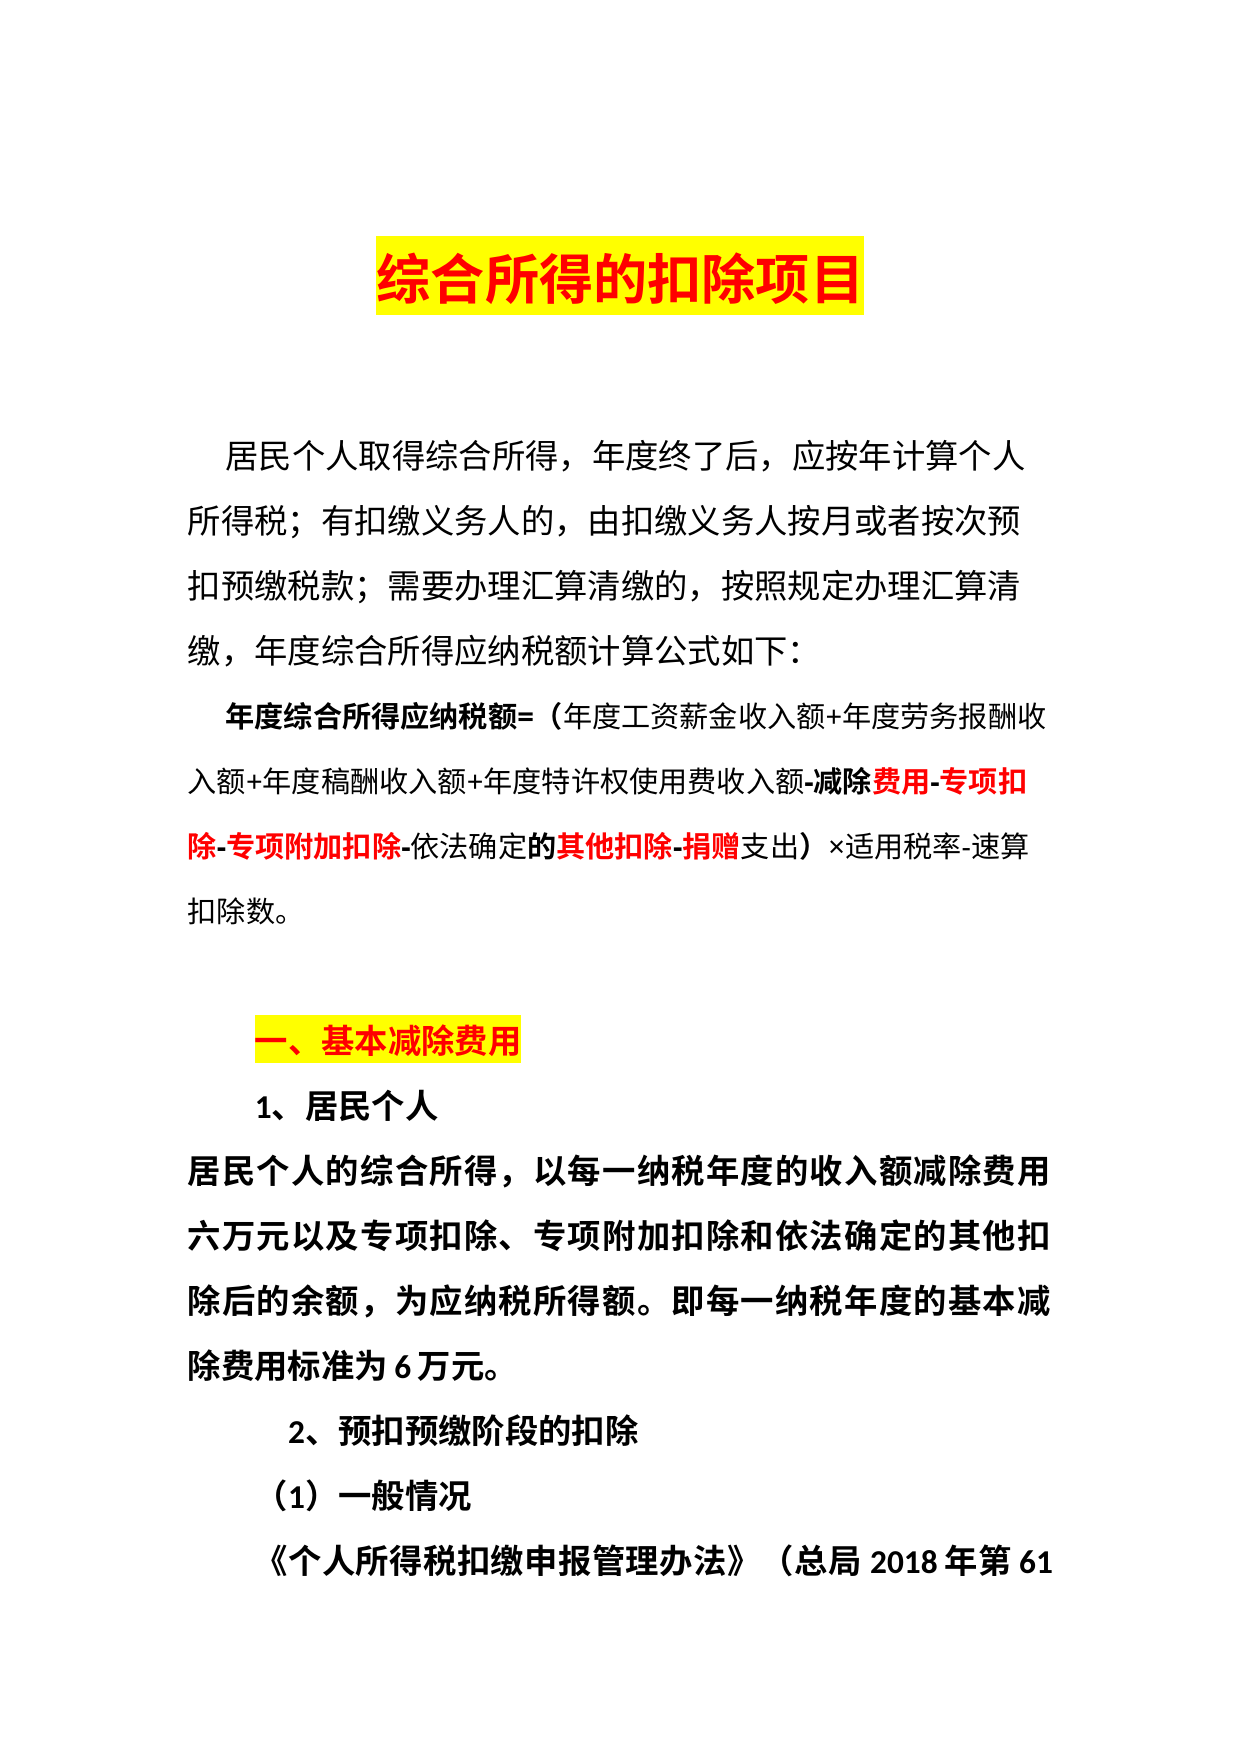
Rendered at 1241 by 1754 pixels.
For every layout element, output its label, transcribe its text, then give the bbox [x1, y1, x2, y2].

text 居民个人的综合所得，以每一纳税年度的收入额减除费用六万元以及专项扣除、专项附加扣除和依法确定的其他扣除后的余额，为应纳税所得额。即每一纳税年度的基本减除费用标准为6万元。 [187, 1137, 1053, 1397]
text 一、基本减除费用 [187, 1007, 1053, 1072]
text 1、居民个人 [187, 1072, 1053, 1137]
text 年度综合所得应纳税额=（年度工资薪金收入额+年度劳务报酬收入额+年度稿酬收入额+年度特许权使用费收入额-减除费用-专项扣除-专项附加扣除-依法确定的其他扣除-捐赠支出）×适用税率-速算扣除数。 [187, 682, 1053, 942]
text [187, 1527, 1053, 1592]
text 2、预扣预缴阶段的扣除 [187, 1397, 1053, 1462]
text （1）一般情况 [187, 1462, 1053, 1527]
text 居民个人取得综合所得，年度终了后，应按年计算个人所得税；有扣缴义务人的，由扣缴义务人按月或者按次预扣预缴税款；需要办理汇算清缴的，按照规定办理汇算清缴，年度综合所得应纳税额计算公式如下： [187, 422, 1053, 682]
text 综合所得的扣除项目 [187, 227, 1053, 324]
